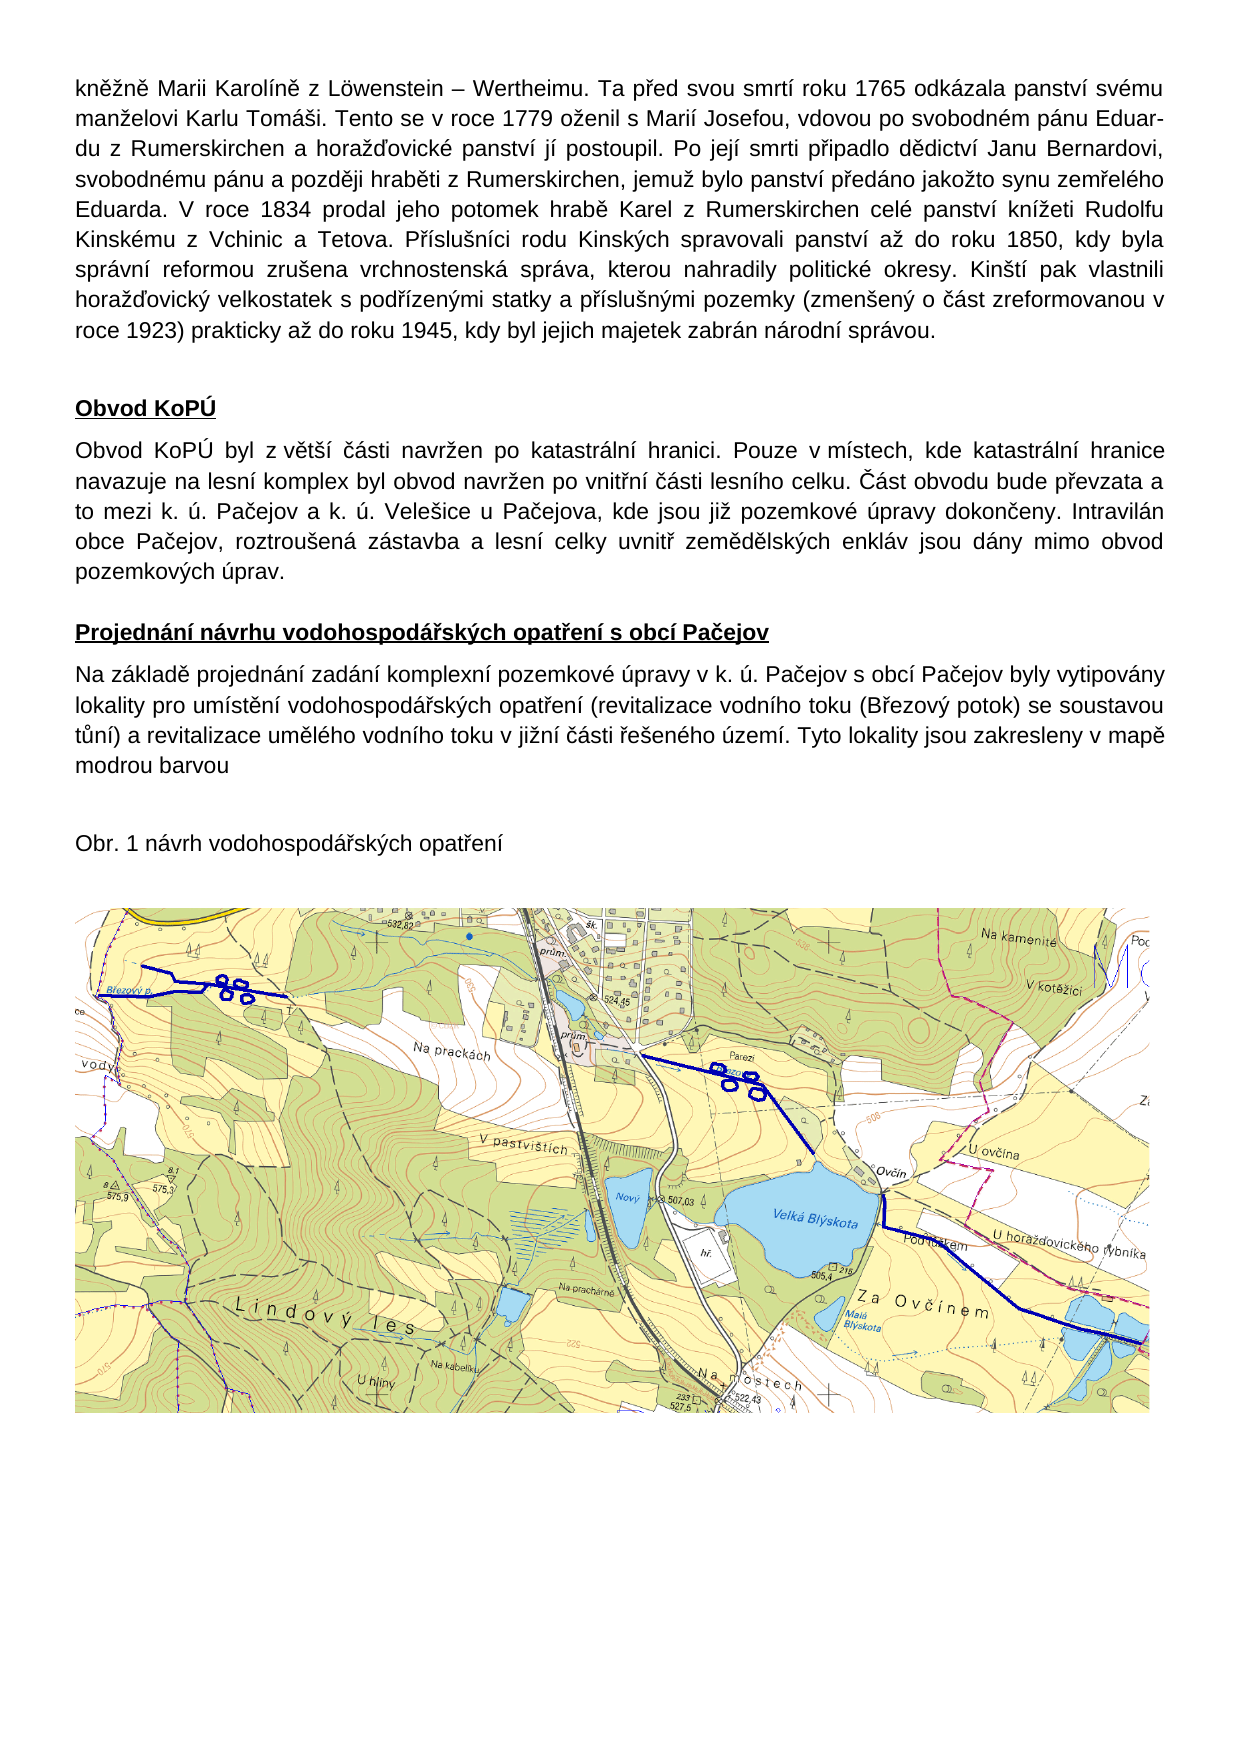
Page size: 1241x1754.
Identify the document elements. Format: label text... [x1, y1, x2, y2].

text Obvod KoPÚ byl z větší části navržen po katastrální hranici. Pouze v místech, kde katastrální hranice navazuje na lesní komplex byl obvod navržen po vnitřní části lesního celku. Část obvodu bude převzata a to mezi k. ú. Pačejov a k. ú. Velešice u Pačejova, kde jsou již pozemkové úpravy dokončeny. Intravilán obce Pačejov, roztroušená zástavba a lesní celky uvnitř zemědělských enkláv jsou dány mimo obvod pozemkových úprav. [75, 437, 1165, 585]
text Obvod KoPÚ [75, 395, 1165, 421]
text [75, 75, 1165, 343]
text Obr. 1 návrh vodohospodářských opatření [75, 830, 1165, 857]
text Na základě projednání zadání komplexní pozemkové úpravy v k. ú. Pačejov s obcí Pačejov byly vytipovány lokality pro umístění vodohospodářských opatření (revitalizace vodního toku (Březový potok) se soustavou tůní) a revitalizace umělého vodního toku v jižní části řešeného území. Tyto lokality jsou zakresleny v mapě modrou barvou [75, 661, 1165, 778]
text Projednání návrhu vodohospodářských opatření s obcí Pačejov [75, 619, 1165, 645]
picture [75, 908, 1150, 1413]
